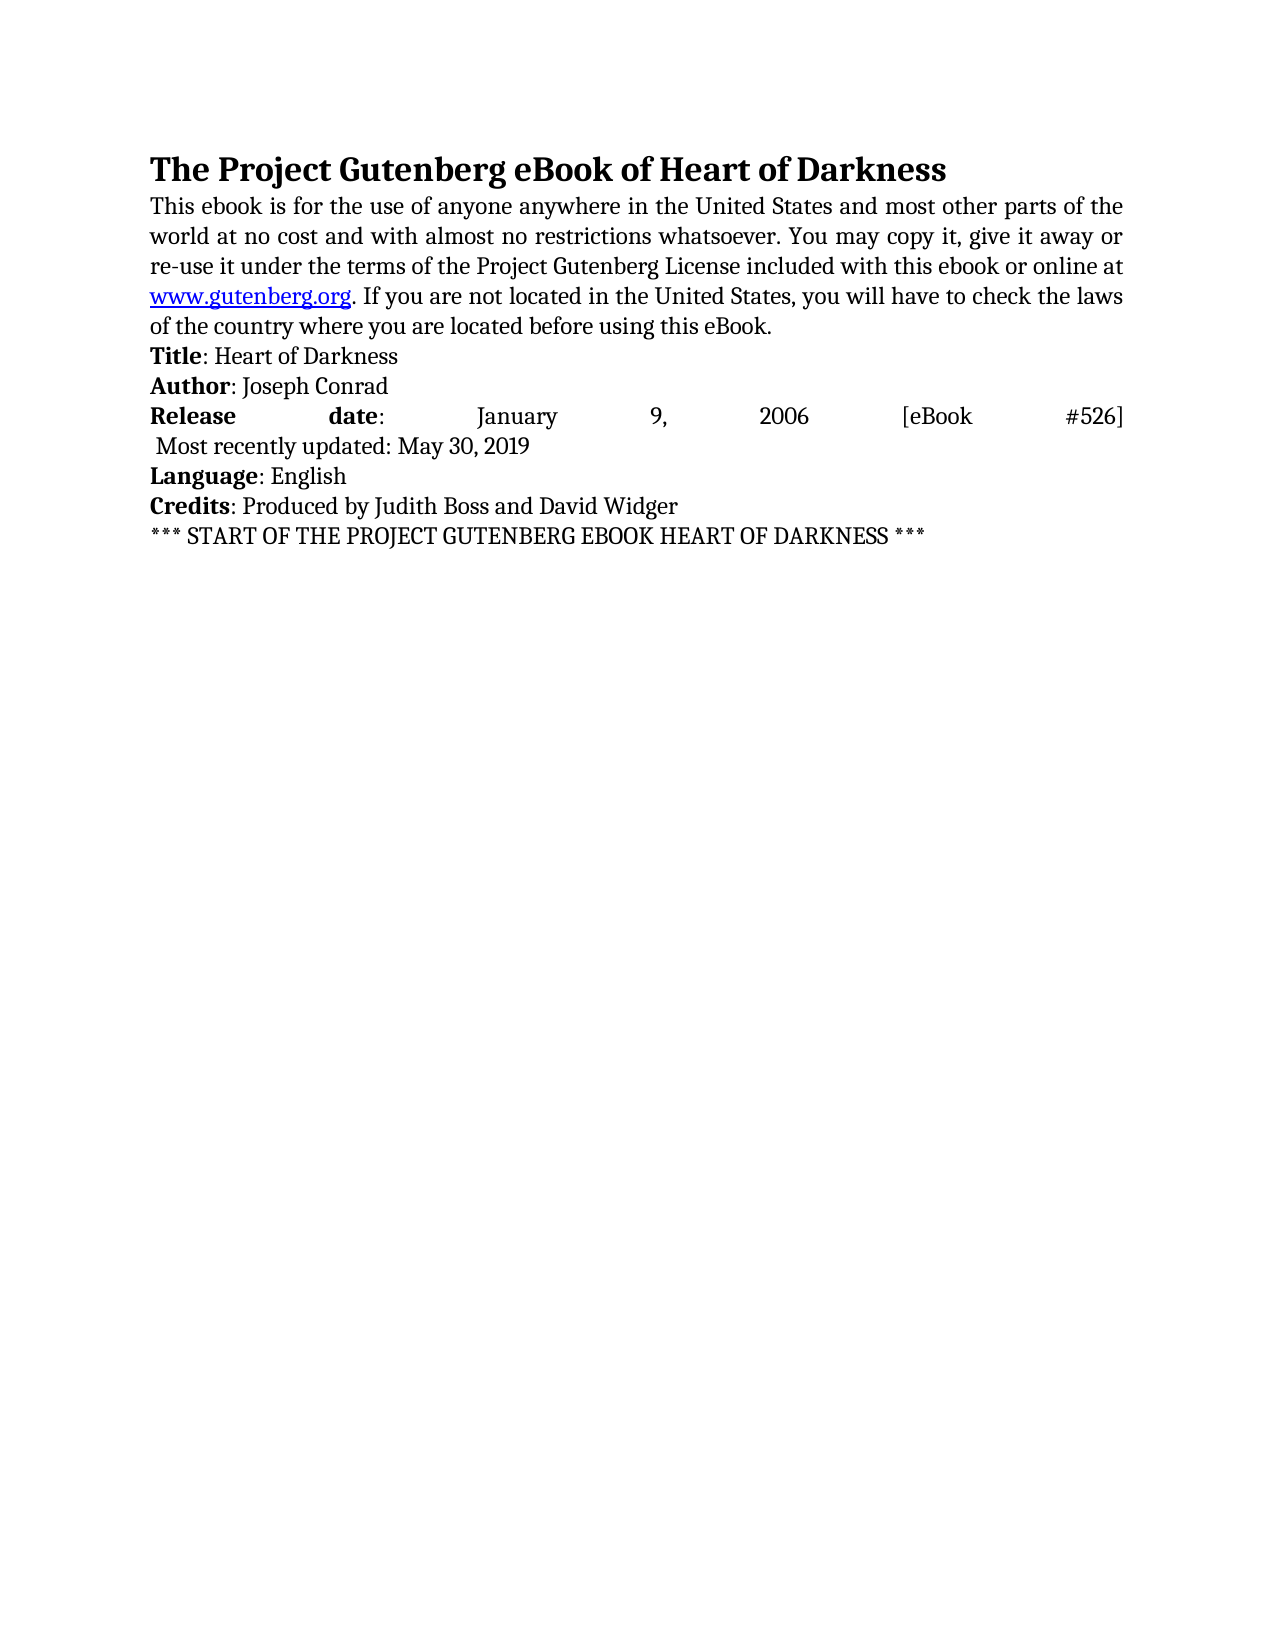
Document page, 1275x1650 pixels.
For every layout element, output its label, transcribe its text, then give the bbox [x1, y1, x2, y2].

text Language: English [150, 461, 1125, 491]
text The Project Gutenberg eBook of Heart of Darkness [150, 150, 1125, 191]
text Release date: January 9, 2006 [eBook #526] Most recently updated: May 30, 2019 [150, 401, 1125, 461]
text Author: Joseph Conrad [150, 371, 1125, 401]
text Credits: Produced by Judith Boss and David Widger [150, 491, 1125, 521]
text Title: Heart of Darkness [150, 341, 1125, 371]
text This ebook is for the use of anyone anywhere in the United States and most other parts of the world at no cost and with almost no restrictions whatsoever. You may copy it, give it away or re-use it under the terms of the Project Gutenberg License included with this ebook or online at www.gutenberg.org. If you are not located in the United States, you will have to check the laws of the country where you are located before using this eBook. [150, 191, 1125, 341]
text *** START OF THE PROJECT GUTENBERG EBOOK HEART OF DARKNESS *** [150, 521, 1125, 551]
